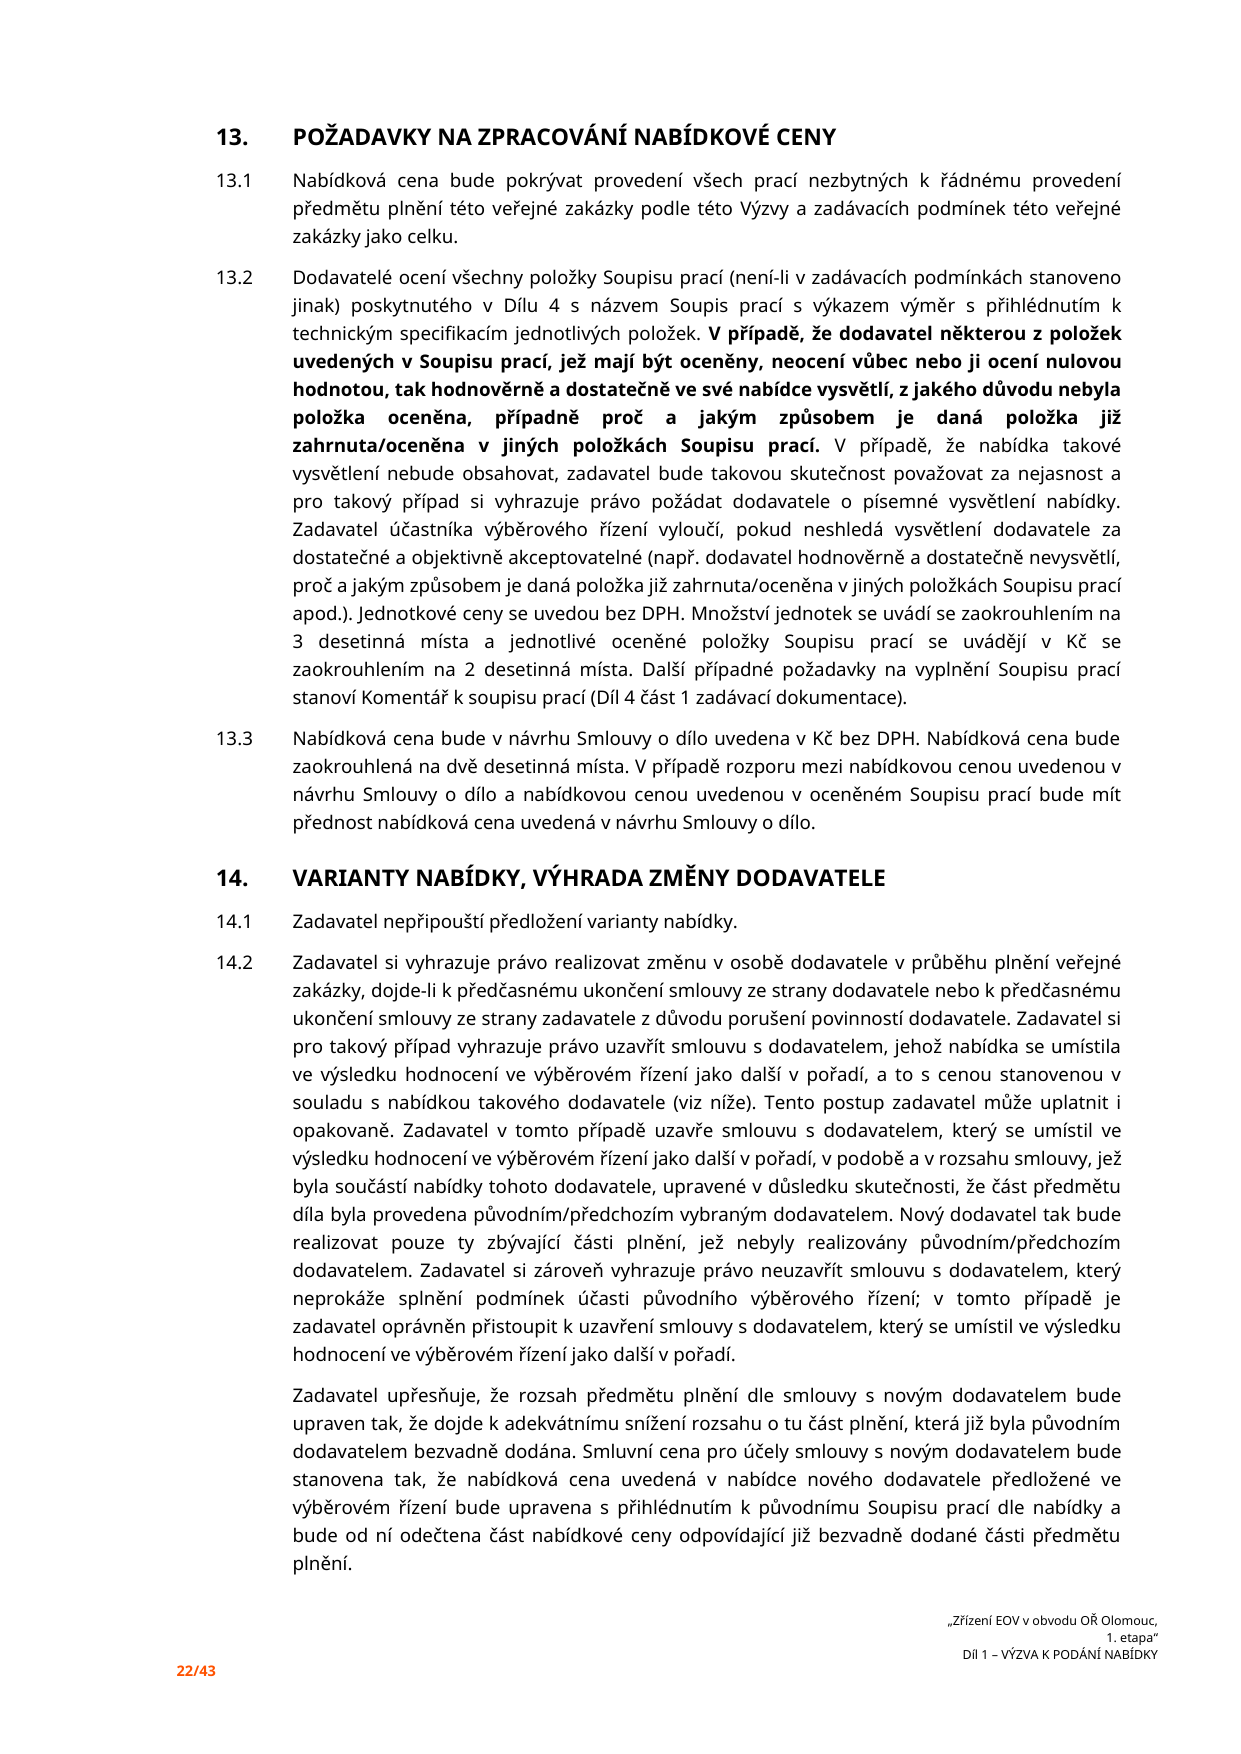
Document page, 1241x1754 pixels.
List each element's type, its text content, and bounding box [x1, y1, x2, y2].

text VARIANTY NABÍDKY, VÝHRADA ZMĚNY DODAVATELE [216, 862, 1122, 893]
list Zadavatel upřesňuje, že rozsah předmětu plnění dle smlouvy s novým dodavatelem bude upraven tak, že dojde k adekvátnímu snížení rozsahu o tu část plnění, která již byla původním dodavatelem bezvadně dodána. Smluvní cena pro účely smlouvy s novým dodavatelem bude stanovena tak, že nabídková cena uvedená v nabídce nového dodavatele předložené ve výběrovém řízení bude upravena s přihlédnutím k původnímu Soupisu prací dle nabídky a bude od ní odečtena část nabídkové ceny odpovídající již bezvadně dodané části předmětu plnění. [292, 1382, 1122, 1576]
text Dodavatelé ocení všechny položky Soupisu prací (není-li v zadávacích podmínkách stanoveno jinak) poskytnutého v Dílu 4 s názvem Soupis prací s výkazem výměr s přihlédnutím k technickým specifikacím jednotlivých položek. V případě, že dodavatel některou z položek uvedených v Soupisu prací, jež mají být oceněny, neocení vůbec nebo ji ocení nulovou hodnotou, tak hodnověrně a dostatečně ve své nabídce vysvětlí, z jakého důvodu nebyla položka oceněna, případně proč a jakým způsobem je daná položka již zahrnuta/oceněna v jiných položkách Soupisu prací. V případě, že nabídka takové vysvětlení nebude obsahovat, zadavatel bude takovou skutečnost považovat za nejasnost a pro takový případ si vyhrazuje právo požádat dodavatele o písemné vysvětlení nabídky. Zadavatel účastníka výběrového řízení vyloučí, pokud neshledá vysvětlení dodavatele za dostatečné a objektivně akceptovatelné (např. dodavatel hodnověrně a dostatečně nevysvětlí, proč a jakým způsobem je daná položka již zahrnuta/oceněna v jiných položkách Soupisu prací apod.). Jednotkové ceny se uvedou bez DPH. Množství jednotek se uvádí se zaokrouhlením na 3 desetinná místa a jednotlivé oceněné položky Soupisu prací se uvádějí v Kč se zaokrouhlením na 2 desetinná místa. Další případné požadavky na vyplnění Soupisu prací stanoví Komentář k soupisu prací (Díl 4 část 1 zadávací dokumentace). [216, 264, 1122, 710]
text Zadavatel nepřipouští předložení varianty nabídky. [216, 909, 1122, 934]
text Zadavatel si vyhrazuje právo realizovat změnu v osobě dodavatele v průběhu plnění veřejné zakázky, dojde-li k předčasnému ukončení smlouvy ze strany dodavatele nebo k předčasnému ukončení smlouvy ze strany zadavatele z důvodu porušení povinností dodavatele. Zadavatel si pro takový případ vyhrazuje právo uzavřít smlouvu s dodavatelem, jehož nabídka se umístila ve výsledku hodnocení ve výběrovém řízení jako další v pořadí, a to s cenou stanovenou v souladu s nabídkou takového dodavatele (viz níže). Tento postup zadavatel může uplatnit i opakovaně. Zadavatel v tomto případě uzavře smlouvu s dodavatelem, který se umístil ve výsledku hodnocení ve výběrovém řízení jako další v pořadí, v podobě a v rozsahu smlouvy, jež byla součástí nabídky tohoto dodavatele, upravené v důsledku skutečnosti, že část předmětu díla byla provedena původním/předchozím vybraným dodavatelem. Nový dodavatel tak bude realizovat pouze ty zbývající části plnění, jež nebyly realizovány původním/předchozím dodavatelem. Zadavatel si zároveň vyhrazuje právo neuzavřít smlouvu s dodavatelem, který neprokáže splnění podmínek účasti původního výběrového řízení; v tomto případě je zadavatel oprávněn přistoupit k uzavření smlouvy s dodavatelem, který se umístil ve výsledku hodnocení ve výběrovém řízení jako další v pořadí. [216, 949, 1122, 1367]
text Nabídková cena bude v návrhu Smlouvy o dílo uvedena v Kč bez DPH. Nabídková cena bude zaokrouhlená na dvě desetinná místa. V případě rozporu mezi nabídkovou cenou uvedenou v návrhu Smlouvy o dílo a nabídkovou cenou uvedenou v oceněném Soupisu prací bude mít přednost nabídková cena uvedená v návrhu Smlouvy o dílo. [216, 725, 1122, 834]
text POŽADAVKY NA ZPRACOVÁNÍ NABÍDKOVÉ CENY [216, 121, 1122, 152]
text Nabídková cena bude pokrývat provedení všech prací nezbytných k řádnému provedení předmětu plnění této veřejné zakázky podle této Výzvy a zadávacích podmínek této veřejné zakázky jako celku. [216, 167, 1122, 249]
